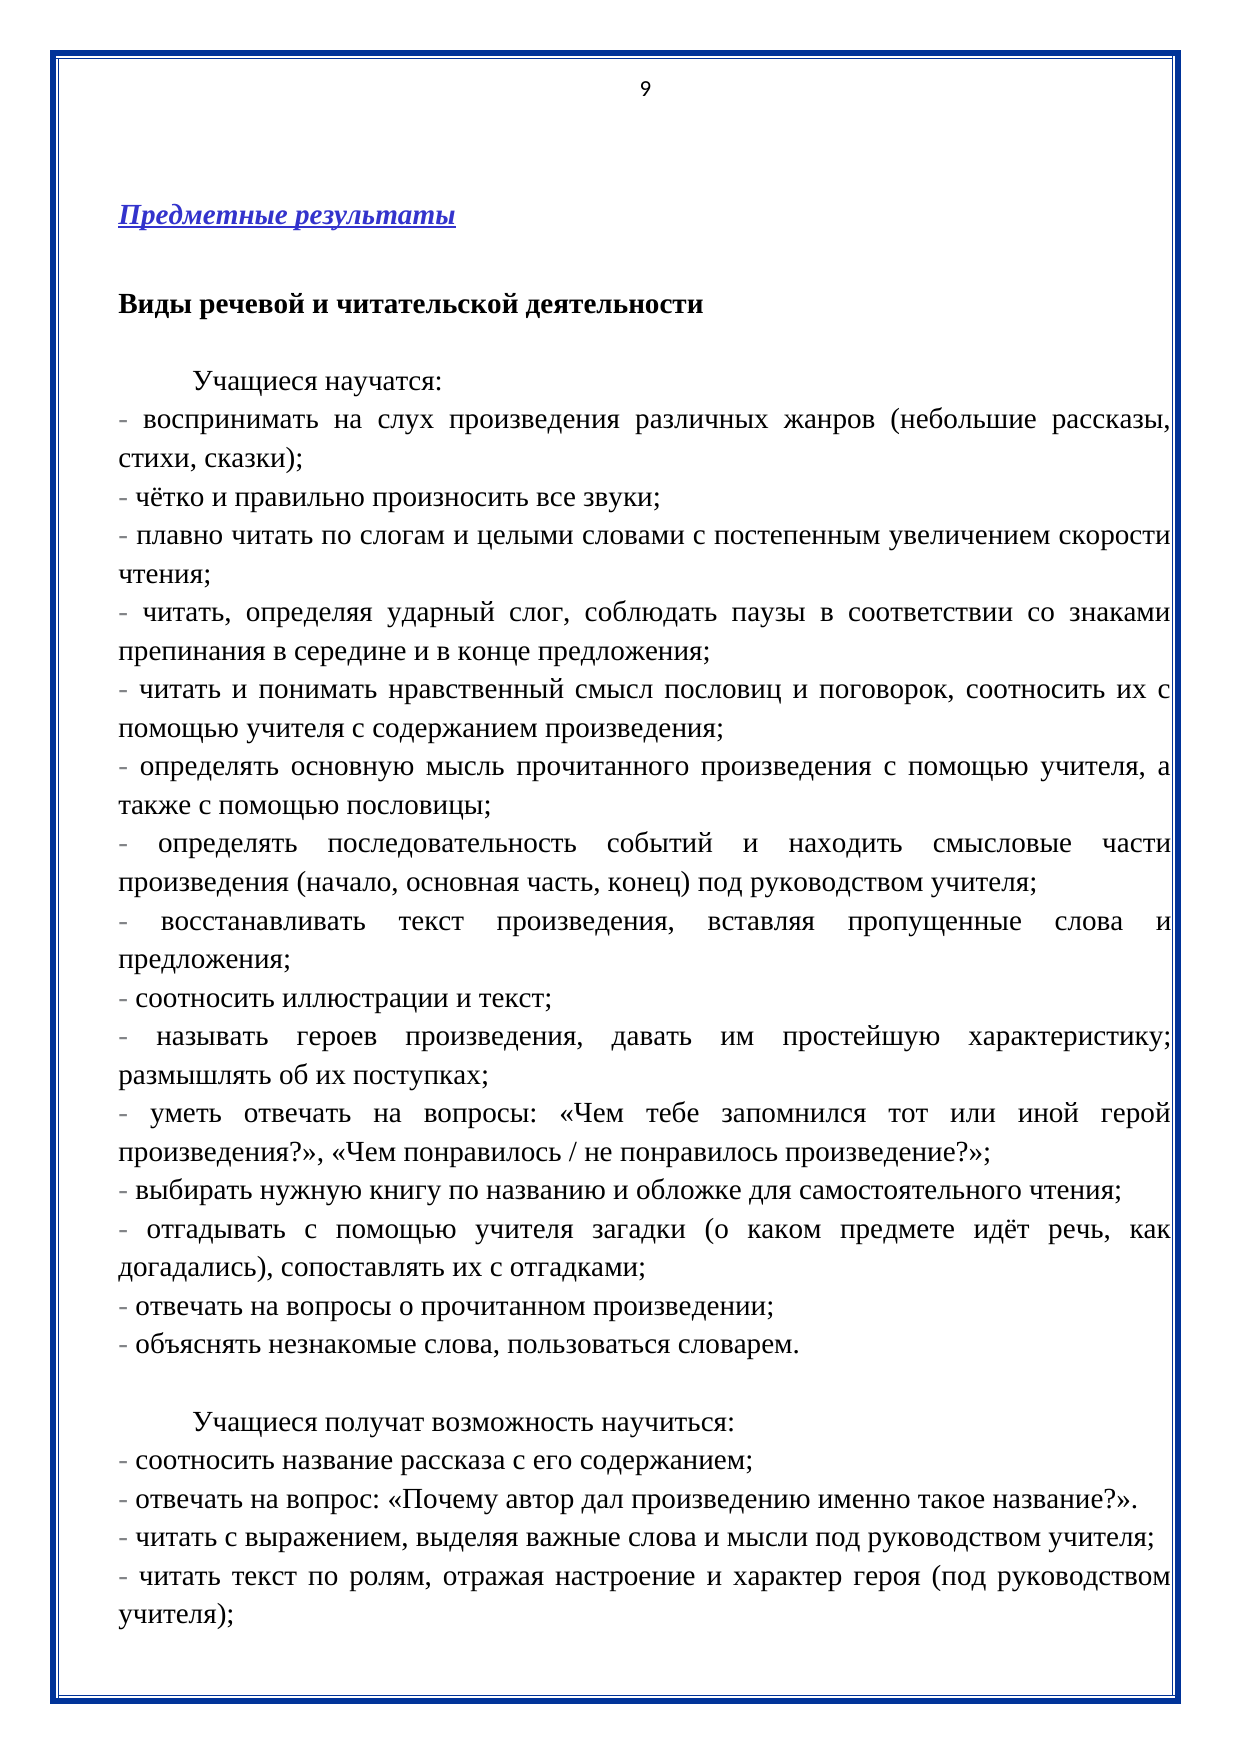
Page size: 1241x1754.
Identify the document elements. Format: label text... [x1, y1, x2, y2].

text - выбирать нужную книгу по названию и обложке для самостоятельного чтения; [118, 1172, 1172, 1206]
text - читать текст по ролям, отражая настроение и характер героя (под руководством учителя); [118, 1558, 1172, 1630]
text - отгадывать с помощью учителя загадки (о каком предмете идёт речь, как догадались), сопоставлять их с отгадками; [118, 1211, 1172, 1283]
text - читать и понимать нравственный смысл пословиц и поговорок, соотносить их с помощью учителя с содержанием произведения; [118, 671, 1172, 743]
text - определять основную мысль прочитанного произведения с помощью учителя, а также с помощью пословицы; [118, 748, 1172, 821]
text Учащиеся научатся: [118, 363, 1172, 397]
text - отвечать на вопросы о прочитанном произведении; [118, 1288, 1172, 1322]
text - соотносить иллюстрации и текст; [118, 980, 1172, 1013]
text - воспринимать на слух произведения различных жанров (небольшие рассказы, стихи, сказки); [118, 402, 1172, 474]
text - объяснять незнакомые слова, пользоваться словарем. [118, 1327, 1172, 1360]
text Виды речевой и читательской деятельности [118, 286, 1172, 319]
text - чётко и правильно произносить все звуки; [118, 479, 1172, 512]
text - отвечать на вопрос: «Почему автор дал произведению именно такое название?». [118, 1481, 1172, 1514]
text - читать, определяя ударный слог, соблюдать паузы в соответствии со знаками препинания в середине и в конце предложения; [118, 594, 1172, 666]
text - называть героев произведения, давать им простейшую характеристику; размышлять об их поступках; [118, 1018, 1172, 1090]
text - определять последовательность событий и находить смысловые части произведения (начало, основная часть, конец) под руководством учителя; [118, 826, 1172, 898]
text - восстанавливать текст произведения, вставляя пропущенные слова и предложения; [118, 903, 1172, 975]
text Учащиеся получат возможность научиться: [118, 1404, 1172, 1437]
text - читать с выражением, выделяя важные слова и мысли под руководством учителя; [118, 1519, 1172, 1553]
text - уметь отвечать на вопросы: «Чем тебе запомнился тот или иной герой произведения?», «Чем понравилось / не понравилось произведение?»; [118, 1095, 1172, 1167]
text - плавно читать по слогам и целыми словами с постепенным увеличением скорости чтения; [118, 517, 1172, 589]
text - соотносить название рассказа с его содержанием; [118, 1442, 1172, 1476]
text Предметные результаты [118, 197, 1172, 231]
